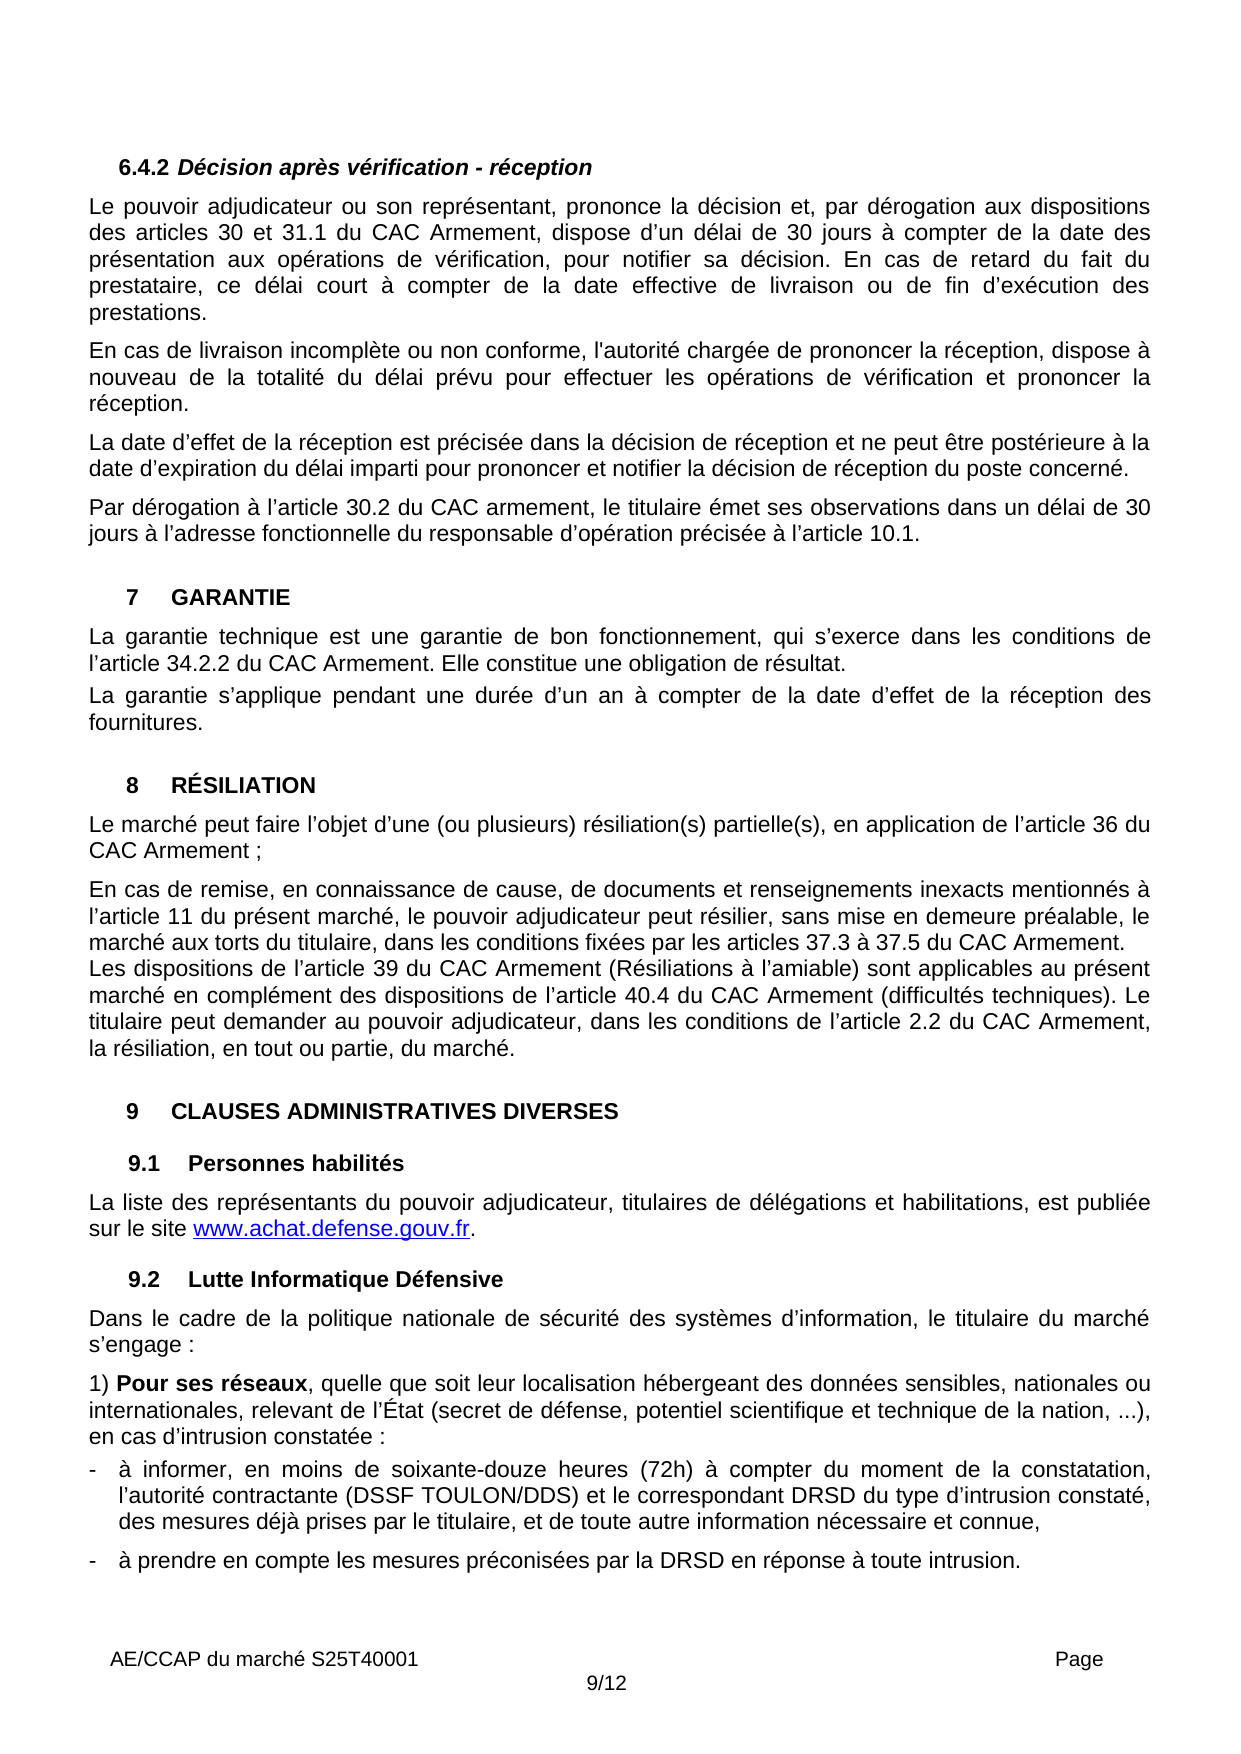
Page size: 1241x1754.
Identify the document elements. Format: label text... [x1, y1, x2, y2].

text Par dérogation à l’article 30.2 du CAC armement, le titulaire émet ses observations dans un délai de 30 jours à l’adresse fonctionnelle du responsable d’opération précisée à l’article 10.1. [89, 494, 1152, 547]
subtitle Garantie [126, 584, 1152, 611]
text Le marché peut faire l’objet d’une (ou plusieurs) résiliation(s) partielle(s), en application de l’article 36 du CAC Armement ; [89, 811, 1152, 864]
subtitle CLAUSES ADMINISTRATIVES DIVERSES [126, 1098, 1152, 1125]
text - à prendre en compte les mesures préconisées par la DRSD en réponse à toute intrusion. [89, 1547, 1152, 1573]
text La garantie technique est une garantie de bon fonctionnement, qui s’exerce dans les conditions de l’article 34.2.2 du CAC Armement. Elle constitue une obligation de résultat. [89, 623, 1152, 676]
text - à informer, en moins de soixante-douze heures (72h) à compter du moment de la constatation, l’autorité contractante (DSSF TOULON/DDS) et le correspondant DRSD du type d’intrusion constaté, des mesures déjà prises par le titulaire, et de toute autre information nécessaire et connue, [89, 1456, 1152, 1535]
text Lutte Informatique Défensive [128, 1266, 1152, 1293]
subtitle Résiliation [126, 772, 1152, 799]
text La date d’effet de la réception est précisée dans la décision de réception et ne peut être postérieure à la date d’expiration du délai imparti pour prononcer et notifier la décision de réception du poste concerné. [89, 429, 1152, 482]
text Personnes habilités [128, 1150, 1152, 1176]
text Le pouvoir adjudicateur ou son représentant, prononce la décision et, par dérogation aux dispositions des articles 30 et 31.1 du CAC Armement, dispose d’un délai de 30 jours à compter de la date des présentation aux opérations de vérification, pour notifier sa décision. En cas de retard du fait du prestataire, ce délai court à compter de la date effective de livraison ou de fin d’exécution des prestations. [89, 193, 1152, 325]
text La liste des représentants du pouvoir adjudicateur, titulaires de délégations et habilitations, est publiée sur le site www.achat.defense.gouv.fr. [89, 1188, 1152, 1241]
text Les dispositions de l’article 39 du CAC Armement (Résiliations à l’amiable) sont applicables au présent marché en complément des dispositions de l’article 40.4 du CAC Armement (difficultés techniques). Le titulaire peut demander au pouvoir adjudicateur, dans les conditions de l’article 2.2 du CAC Armement, la résiliation, en tout ou partie, du marché. [89, 955, 1152, 1061]
text La garantie s’applique pendant une durée d’un an à compter de la date d’effet de la réception des fournitures. [89, 682, 1152, 735]
text En cas de livraison incomplète ou non conforme, l'autorité chargée de prononcer la réception, dispose à nouveau de la totalité du délai prévu pour effectuer les opérations de vérification et prononcer la réception. [89, 337, 1152, 416]
text En cas de remise, en connaissance de cause, de documents et renseignements inexacts mentionnés à l’article 11 du présent marché, le pouvoir adjudicateur peut résilier, sans mise en demeure préalable, le marché aux torts du titulaire, dans les conditions fixées par les articles 37.3 à 37.5 du CAC Armement. [89, 876, 1152, 955]
text Dans le cadre de la politique nationale de sécurité des systèmes d’information, le titulaire du marché s’engage : [89, 1305, 1152, 1358]
text Décision après vérification - réception [118, 154, 1152, 181]
text 1) Pour ses réseaux, quelle que soit leur localisation hébergeant des données sensibles, nationales ou internationales, relevant de l’État (secret de défense, potentiel scientifique et technique de la nation, ...), en cas d’intrusion constatée : [89, 1370, 1152, 1449]
